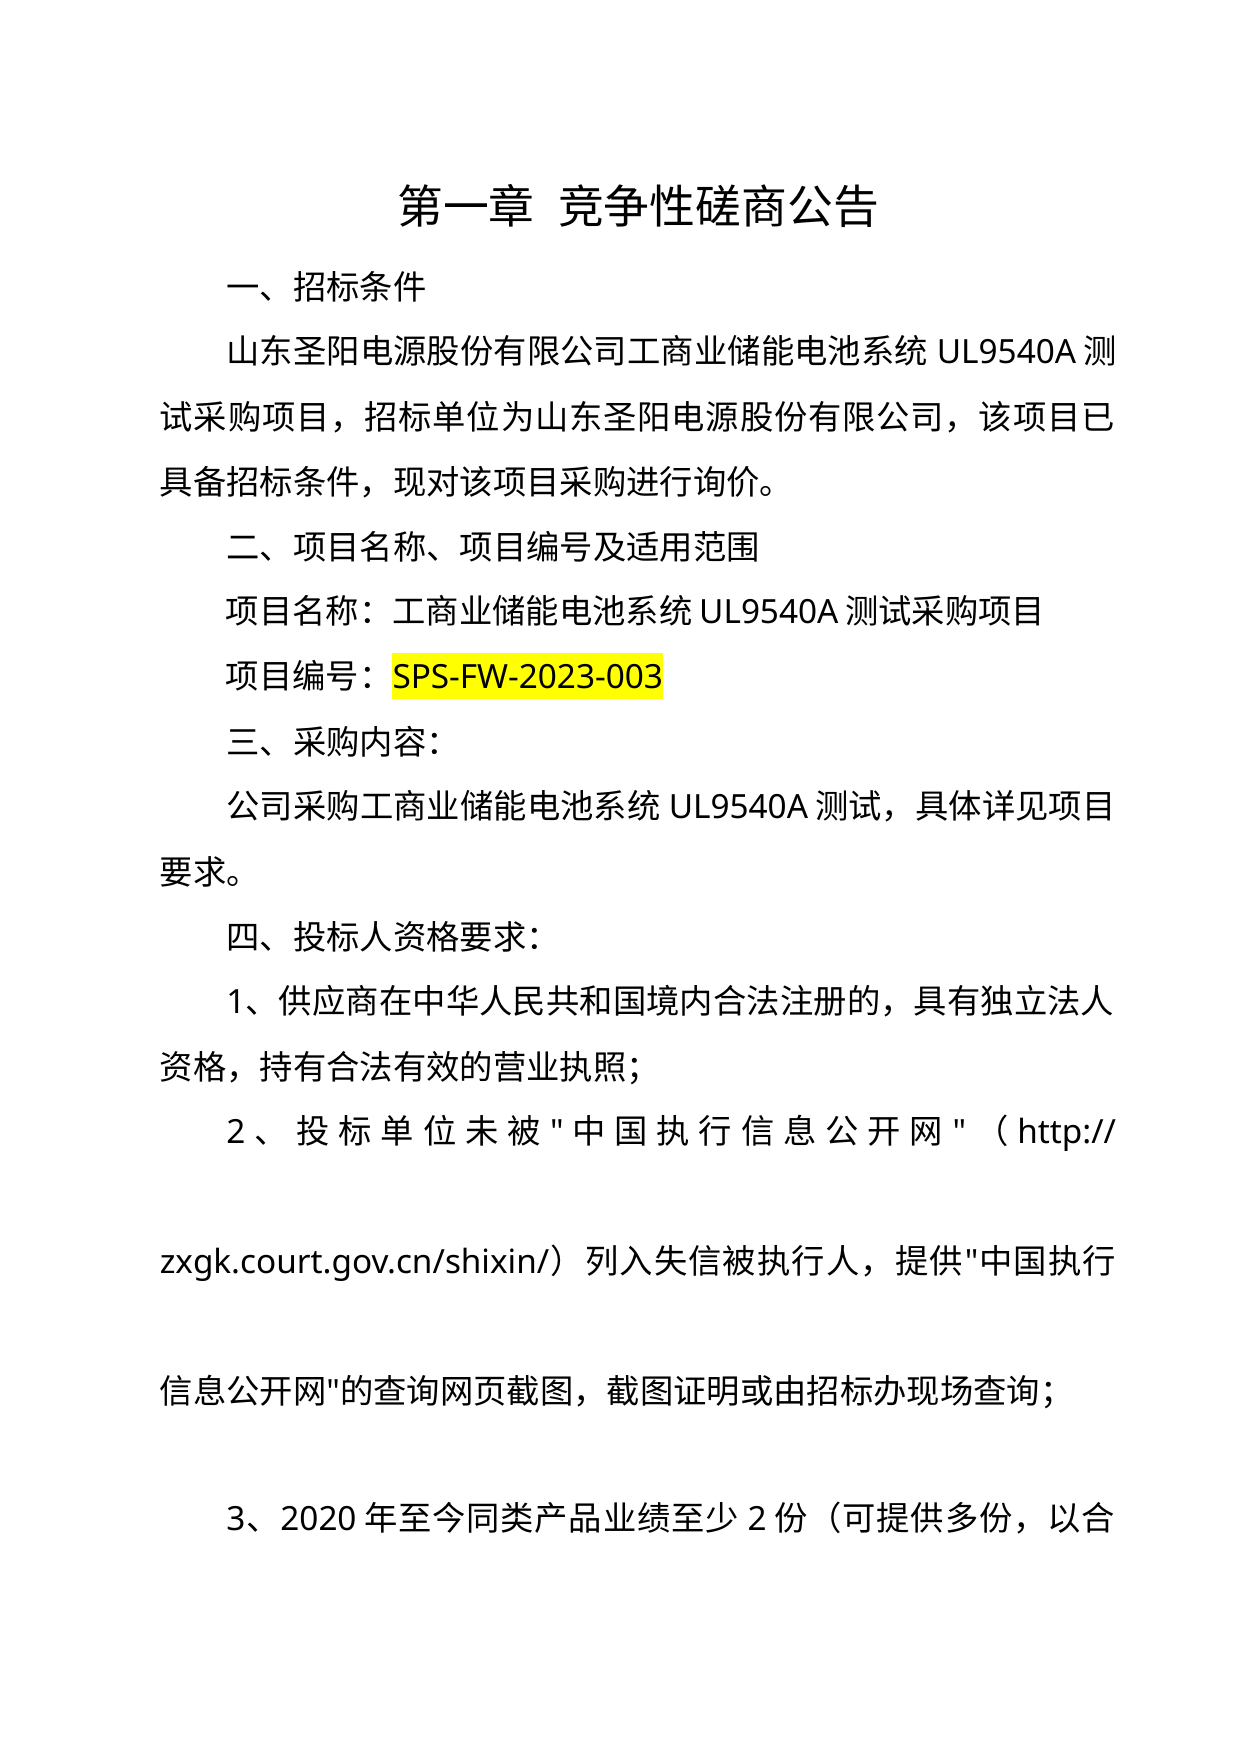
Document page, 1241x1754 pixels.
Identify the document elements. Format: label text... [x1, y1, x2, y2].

text 1、供应商在中华人民共和国境内合法注册的，具有独立法人资格，持有合法有效的营业执照； [159, 967, 1116, 1097]
text 四、投标人资格要求： [159, 902, 1116, 967]
text 2、投标单位未被"中国执行信息公开网"（http://zxgk.court.gov.cn/shixin/）列入失信被执行人，提供"中国执行信息公开网"的查询网页截图，截图证明或由招标办现场查询； [159, 1097, 1116, 1422]
text 二、项目名称、项目编号及适用范围 [159, 512, 1116, 577]
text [159, 1483, 1116, 1548]
text 三、采购内容： [159, 707, 1116, 772]
text 山东圣阳电源股份有限公司工商业储能电池系统UL9540A测试采购项目，招标单位为山东圣阳电源股份有限公司，该项目已具备招标条件，现对该项目采购进行询价。 [159, 317, 1116, 512]
text 项目名称：工商业储能电池系统UL9540A测试采购项目 [192, 577, 1116, 642]
text 一、招标条件 [159, 252, 1116, 317]
text 公司采购工商业储能电池系统UL9540A测试，具体详见项目要求。 [159, 772, 1116, 902]
text 项目编号：SPS-FW-2023-003 [192, 642, 1116, 707]
list 竞争性磋商公告 [159, 154, 1116, 252]
